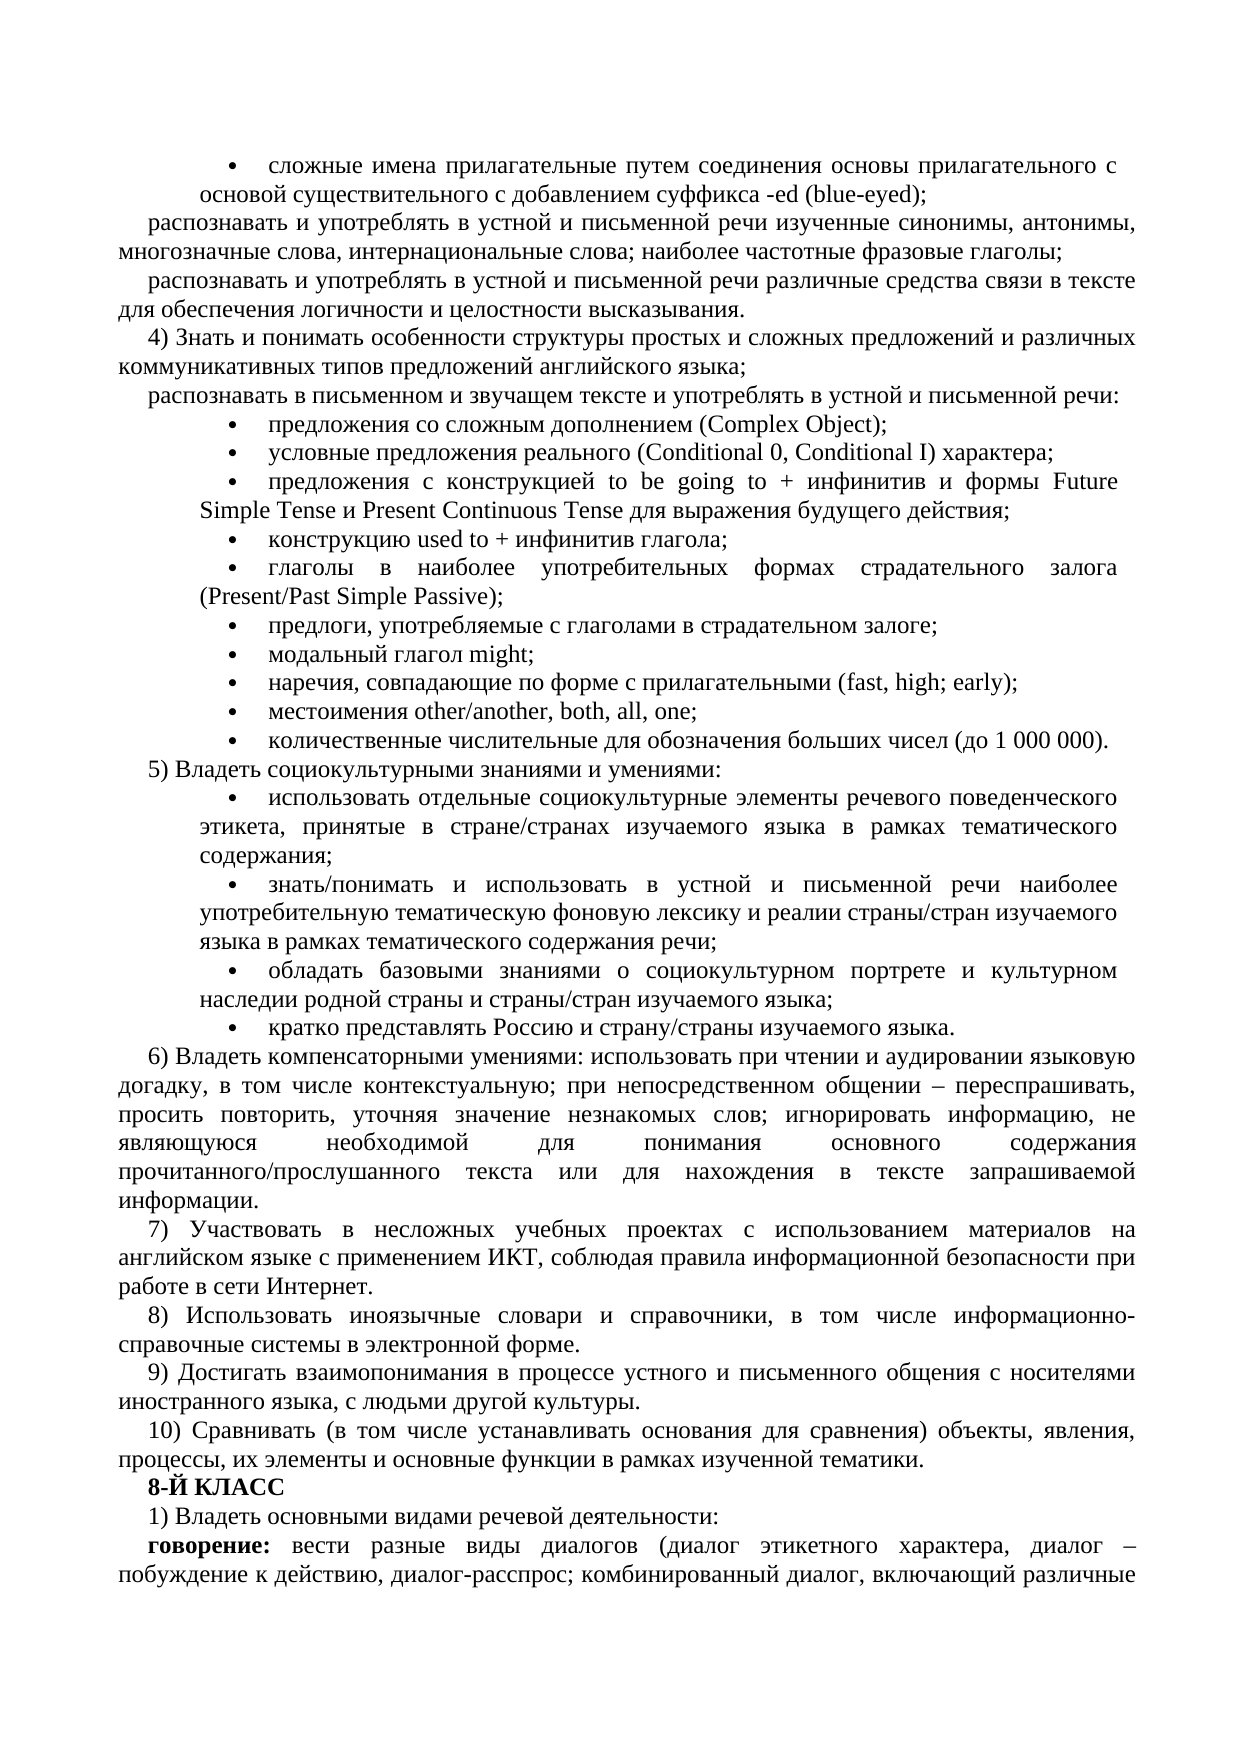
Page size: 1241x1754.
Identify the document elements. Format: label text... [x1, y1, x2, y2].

text 8-Й КЛАСС [118, 1472, 1137, 1501]
list предложения с конструкцией to be going to + инфинитив и формы Future Simple Tense и Present Continuous Tense для выражения будущего действия; [199, 466, 1118, 524]
text 9) Достигать взаимопонимания в процессе устного и письменного общения с носителями иностранного языка, с людьми другой культуры. [118, 1357, 1137, 1415]
list количественные числительные для обозначения больших чисел (до 1 000 000). [199, 725, 1118, 754]
list наречия, совпадающие по форме с прилагательными (fast, high; early); [199, 667, 1118, 696]
list модальный глагол might; [199, 639, 1118, 667]
text 10) Сравнивать (в том числе устанавливать основания для сравнения) объекты, явления, процессы, их элементы и основные функции в рамках изученной тематики. [118, 1415, 1137, 1472]
text 4) Знать и понимать особенности структуры простых и сложных предложений и различных коммуникативных типов предложений английского языка; [118, 322, 1137, 380]
text 6) Владеть компенсаторными умениями: использовать при чтении и аудировании языковую догадку, в том числе контекстуальную; при непосредственном общении – переспрашивать, просить повторить, уточняя значение незнакомых слов; игнорировать информацию, не являющуюся необходимой для понимания основного содержания прочитанного/прослушанного текста или для нахождения в тексте запрашиваемой информации. [118, 1041, 1137, 1214]
list конструкцию used to + инфинитив глагола; [199, 524, 1118, 552]
text 1) Владеть основными видами речевой деятельности: [118, 1501, 1137, 1530]
text распознавать в письменном и звучащем тексте и употреблять в устной и письменной речи: [118, 380, 1137, 409]
list использовать отдельные социокультурные элементы речевого поведенческого этикета, принятые в стране/странах изучаемого языка в рамках тематического содержания; [199, 782, 1118, 869]
list обладать базовыми знаниями о социокультурном портрете и культурном наследии родной страны и страны/стран изучаемого языка; [199, 955, 1118, 1012]
list глаголы в наиболее употребительных формах страдательного залога (Present/Past Simple Passive); [199, 552, 1118, 610]
text распознавать и употреблять в устной и письменной речи различные средства связи в тексте для обеспечения логичности и целостности высказывания. [118, 265, 1137, 322]
list местоимения other/another, both, all, one; [199, 696, 1118, 725]
text 5) Владеть социокультурными знаниями и умениями: [118, 754, 1137, 782]
list условные предложения реального (Conditional 0, Conditional I) характера; [199, 437, 1118, 466]
text 8) Использовать иноязычные словари и справочники, в том числе информационно-справочные системы в электронной форме. [118, 1300, 1137, 1357]
list предлоги, употребляемые с глаголами в страдательном залоге; [199, 610, 1118, 639]
list кратко представлять Россию и страну/страны изучаемого языка. [199, 1012, 1118, 1041]
list сложные имена прилагательные путем соединения основы прилагательного с основой существительного с добавлением суффикса -ed (blue-eyed); [199, 150, 1118, 207]
text распознавать и употреблять в устной и письменной речи изученные синонимы, антонимы, многозначные слова, интернациональные слова; наиболее частотные фразовые глаголы; [118, 207, 1137, 265]
list знать/понимать и использовать в устной и письменной речи наиболее употребительную тематическую фоновую лексику и реалии страны/стран изучаемого языка в рамках тематического содержания речи; [199, 869, 1118, 955]
text 7) Участвовать в несложных учебных проектах с использованием материалов на английском языке с применением ИКТ, соблюдая правила информационной безопасности при работе в сети Интернет. [118, 1214, 1137, 1300]
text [118, 1530, 1137, 1587]
list предложения со сложным дополнением (Complex Object); [199, 409, 1118, 437]
